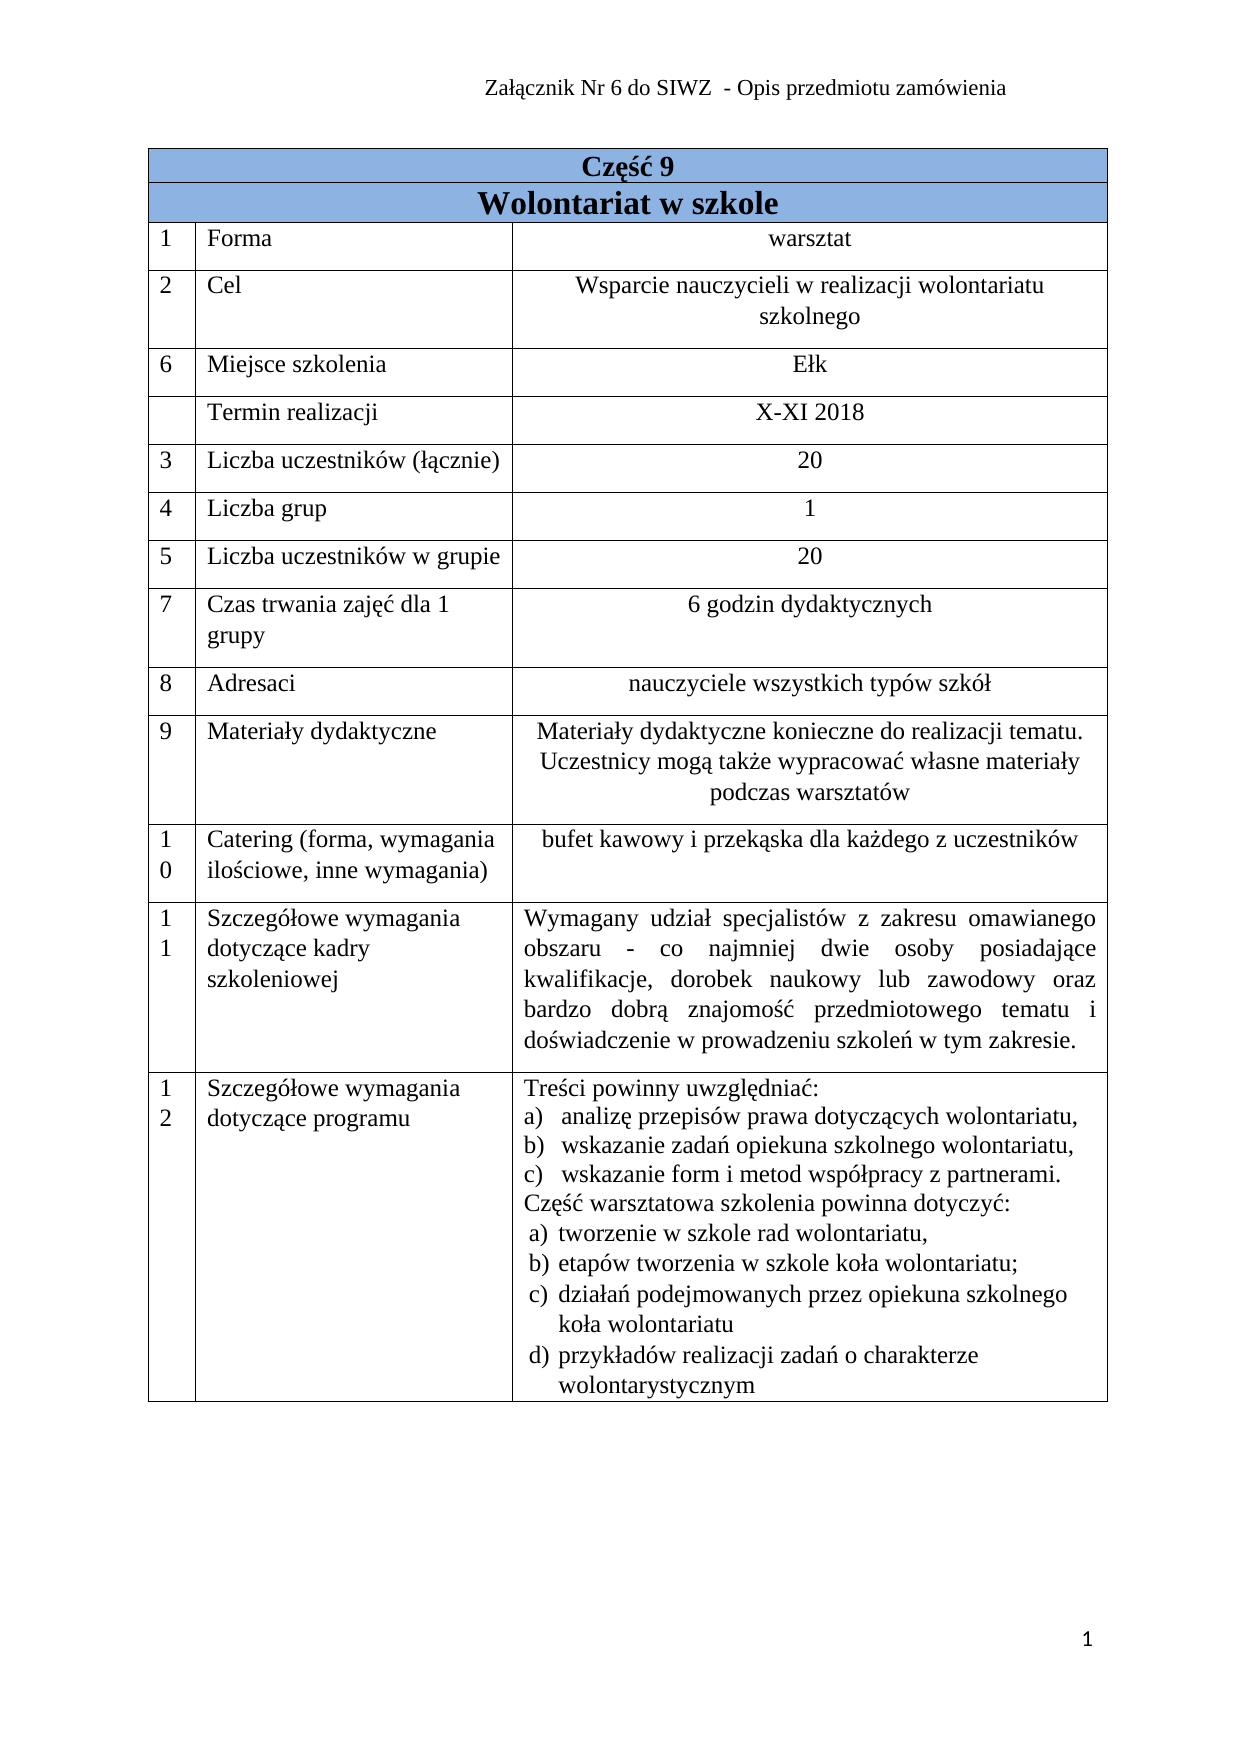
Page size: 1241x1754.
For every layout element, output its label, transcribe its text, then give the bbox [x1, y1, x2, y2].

table_cell nauczyciele wszystkich typów szkół [513, 668, 1107, 715]
table_cell 10 [149, 825, 195, 902]
table_cell Treści powinny uwzględniać: analizę przepisów prawa dotyczących wolontariatu, wskazanie zadań opiekuna szkolnego wolontariatu, wskazanie form i metod współpracy z partnerami. Część warsztatowa szkolenia powinna dotyczyć: tworzenie w szkole rad wolontariatu, etapów tworzenia w szkole koła wolontariatu; działań podejmowanych przez opiekuna szkolnego koła wolontariatu przykładów realizacji zadań o charakterze wolontarystycznym [513, 1073, 1107, 1401]
table_cell Wymagany udział specjalistów z zakresu omawianego obszaru - co najmniej dwie osoby posiadające kwalifikacje, dorobek naukowy lub zawodowy oraz bardzo dobrą znajomość przedmiotowego tematu i doświadczenie w prowadzeniu szkoleń w tym zakresie. [513, 903, 1107, 1072]
table_cell 6 godzin dydaktycznych [513, 589, 1107, 667]
table_cell Cel [196, 271, 512, 348]
table_cell Adresaci [196, 668, 512, 715]
table_cell bufet kawowy i przekąska dla każdego z uczestników [513, 825, 1107, 902]
table_cell Materiały dydaktyczne [196, 716, 512, 823]
table_cell 9 [149, 716, 195, 823]
table_cell warsztat [513, 223, 1107, 269]
table_cell Miejsce szkolenia [196, 349, 512, 396]
table_cell 6 [149, 349, 195, 396]
table_cell 20 [513, 541, 1107, 588]
table_cell 2 [149, 271, 195, 348]
table_cell Catering (forma, wymagania ilościowe, inne wymagania) [196, 825, 512, 902]
table_cell 5 [149, 541, 195, 588]
table_cell Materiały dydaktyczne konieczne do realizacji tematu. Uczestnicy mogą także wypracować własne materiały podczas warsztatów [513, 716, 1107, 823]
table_cell 7 [149, 589, 195, 667]
table_cell Termin realizacji [196, 397, 512, 444]
table_cell Wsparcie nauczycieli w realizacji wolontariatu szkolnego [513, 271, 1107, 348]
table_cell Forma [196, 223, 512, 269]
table_cell 11 [149, 903, 195, 1072]
table_cell Szczegółowe wymagania dotyczące kadry szkoleniowej [196, 903, 512, 1072]
table_cell Czas trwania zajęć dla 1 grupy [196, 589, 512, 667]
table_cell Ełk [513, 349, 1107, 396]
table_cell Wolontariat w szkole [149, 183, 1107, 222]
table_cell Liczba uczestników w grupie [196, 541, 512, 588]
table_cell 12 [149, 1073, 195, 1401]
table_cell 20 [513, 445, 1107, 492]
table_cell 1 [149, 223, 195, 269]
table_cell Liczba uczestników (łącznie) [196, 445, 512, 492]
table_cell 8 [149, 668, 195, 715]
table_cell Szczegółowe wymagania dotyczące programu [196, 1073, 512, 1401]
table_cell Liczba grup [196, 493, 512, 540]
table_header Część 9 [149, 149, 1107, 182]
table_cell X-XI 2018 [513, 397, 1107, 444]
table_cell 4 [149, 493, 195, 540]
table_cell 3 [149, 445, 195, 492]
table_cell [149, 397, 195, 444]
table_cell 1 [513, 493, 1107, 540]
